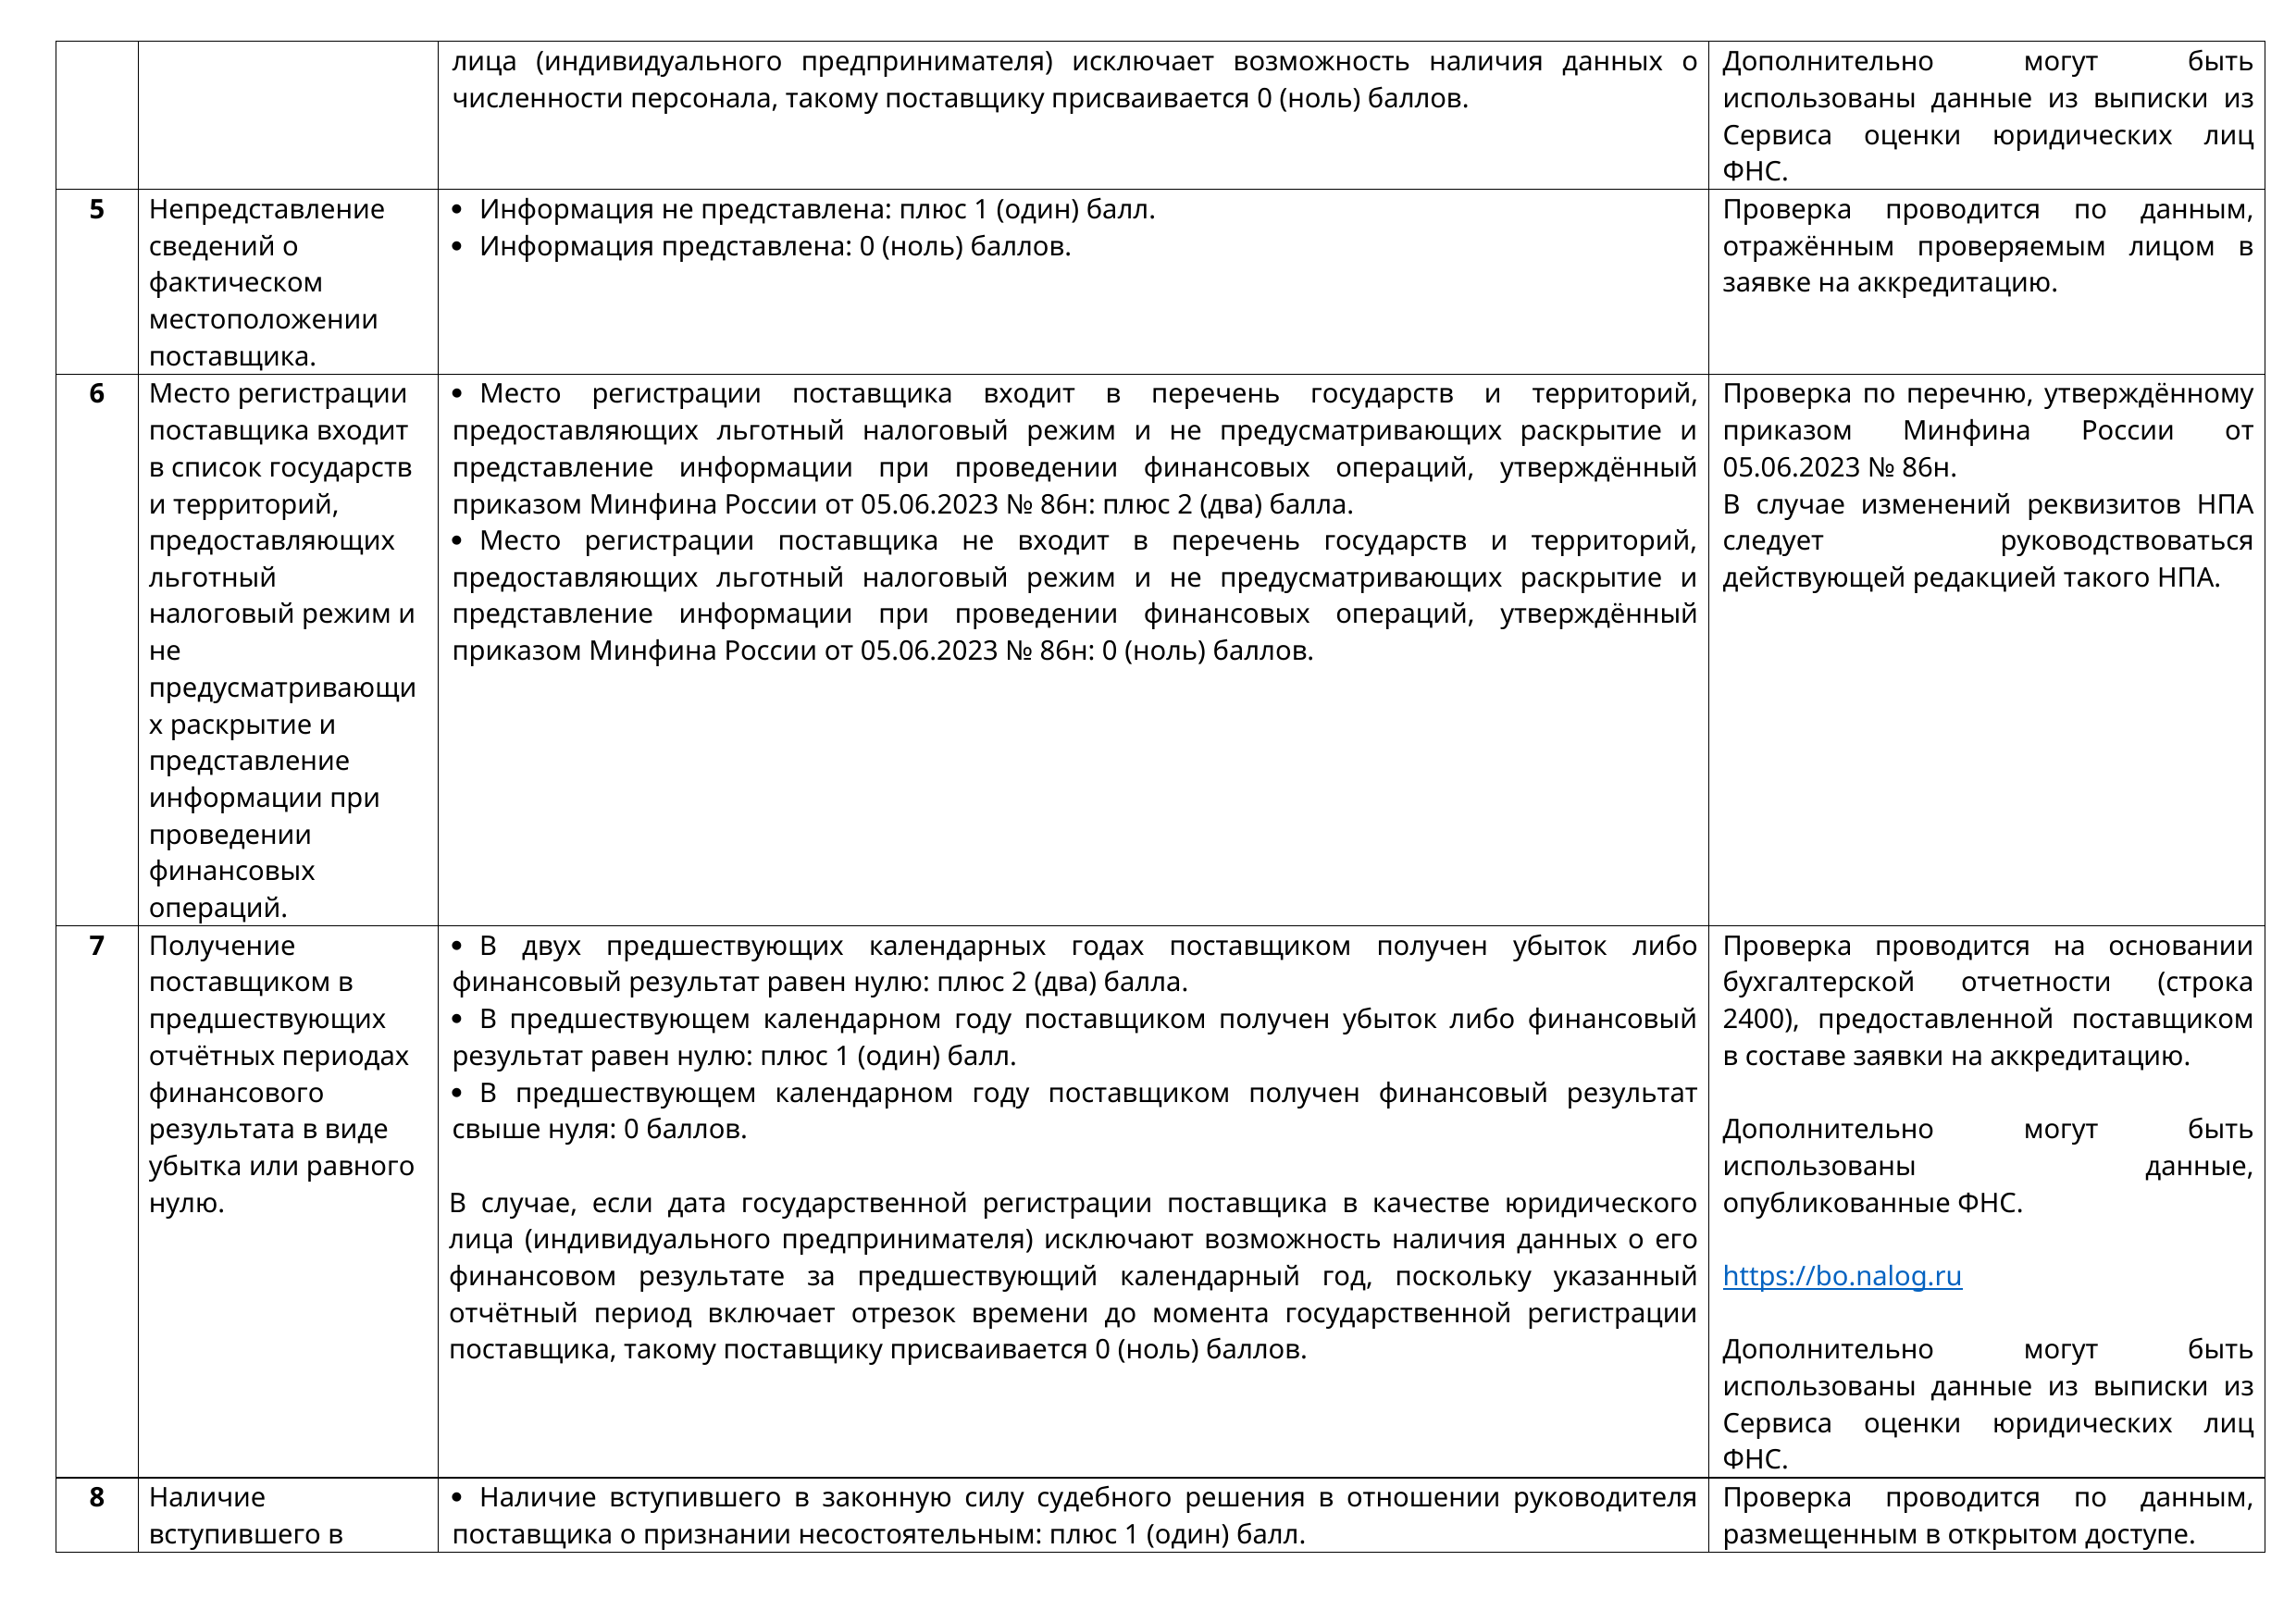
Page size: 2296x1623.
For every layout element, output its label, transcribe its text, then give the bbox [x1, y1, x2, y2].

table_cell 5 [56, 190, 138, 374]
table_cell 7 [56, 926, 138, 1477]
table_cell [439, 42, 1708, 189]
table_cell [139, 1479, 438, 1552]
table_cell Место регистрации поставщика входит в перечень государств и территорий, предоставляющих льготный налоговый режим и не предусматривающих раскрытие и представление информации при проведении финансовых операций, утверждённый приказом Минфина России от 05.06.2023 № 86н: плюс 2 (два) балла. Место регистрации поставщика не входит в перечень государств и территорий, предоставляющих льготный налоговый режим и не предусматривающих раскрытие и представление информации при проведении финансовых операций, утверждённый приказом Минфина России от 05.06.2023 № 86н: 0 (ноль) баллов. [439, 375, 1708, 925]
table_cell Место регистрации поставщика входит в список государств и территорий, предоставляющих льготный налоговый режим и не предусматривающих раскрытие и представление информации при проведении финансовых операций. [139, 375, 438, 925]
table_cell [439, 1479, 1708, 1552]
table_cell 6 [56, 375, 138, 925]
table_cell В двух предшествующих календарных годах поставщиком получен убыток либо финансовый результат равен нулю: плюс 2 (два) балла. В предшествующем календарном году поставщиком получен убыток либо финансовый результат равен нулю: плюс 1 (один) балл. В предшествующем календарном году поставщиком получен финансовый результат свыше нуля: 0 баллов. В случае, если дата государственной регистрации поставщика в качестве юридического лица (индивидуального предпринимателя) исключают возможность наличия данных о его финансовом результате за предшествующий календарный год, поскольку указанный отчётный период включает отрезок времени до момента государственной регистрации поставщика, такому поставщику присваивается 0 (ноль) баллов. [439, 926, 1708, 1477]
table_cell Проверка проводится на основании бухгалтерской отчетности (строка 2400), предоставленной поставщиком в составе заявки на аккредитацию. Дополнительно могут быть использованы данные, опубликованные ФНС. https://bo.nalog.ru Дополнительно могут быть использованы данные из выписки из Сервиса оценки юридических лиц ФНС. [1709, 926, 2265, 1477]
table_cell Информация не представлена: плюс 1 (один) балл. Информация представлена: 0 (ноль) баллов. [439, 190, 1708, 374]
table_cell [1709, 1479, 2265, 1552]
table_cell 4 [56, 42, 138, 189]
table_cell 8 [56, 1479, 138, 1552]
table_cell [139, 42, 438, 189]
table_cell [1709, 42, 2265, 189]
table_cell Проверка проводится по данным, отражённым проверяемым лицом в заявке на аккредитацию. [1709, 190, 2265, 374]
table_cell Проверка по перечню, утверждённому приказом Минфина России от 05.06.2023 № 86н. В случае изменений реквизитов НПА следует руководствоваться действующей редакцией такого НПА. [1709, 375, 2265, 925]
table_cell Непредставление сведений о фактическом местоположении поставщика. [139, 190, 438, 374]
table_cell Получение поставщиком в предшествующих отчётных периодах финансового результата в виде убытка или равного нулю. [139, 926, 438, 1477]
